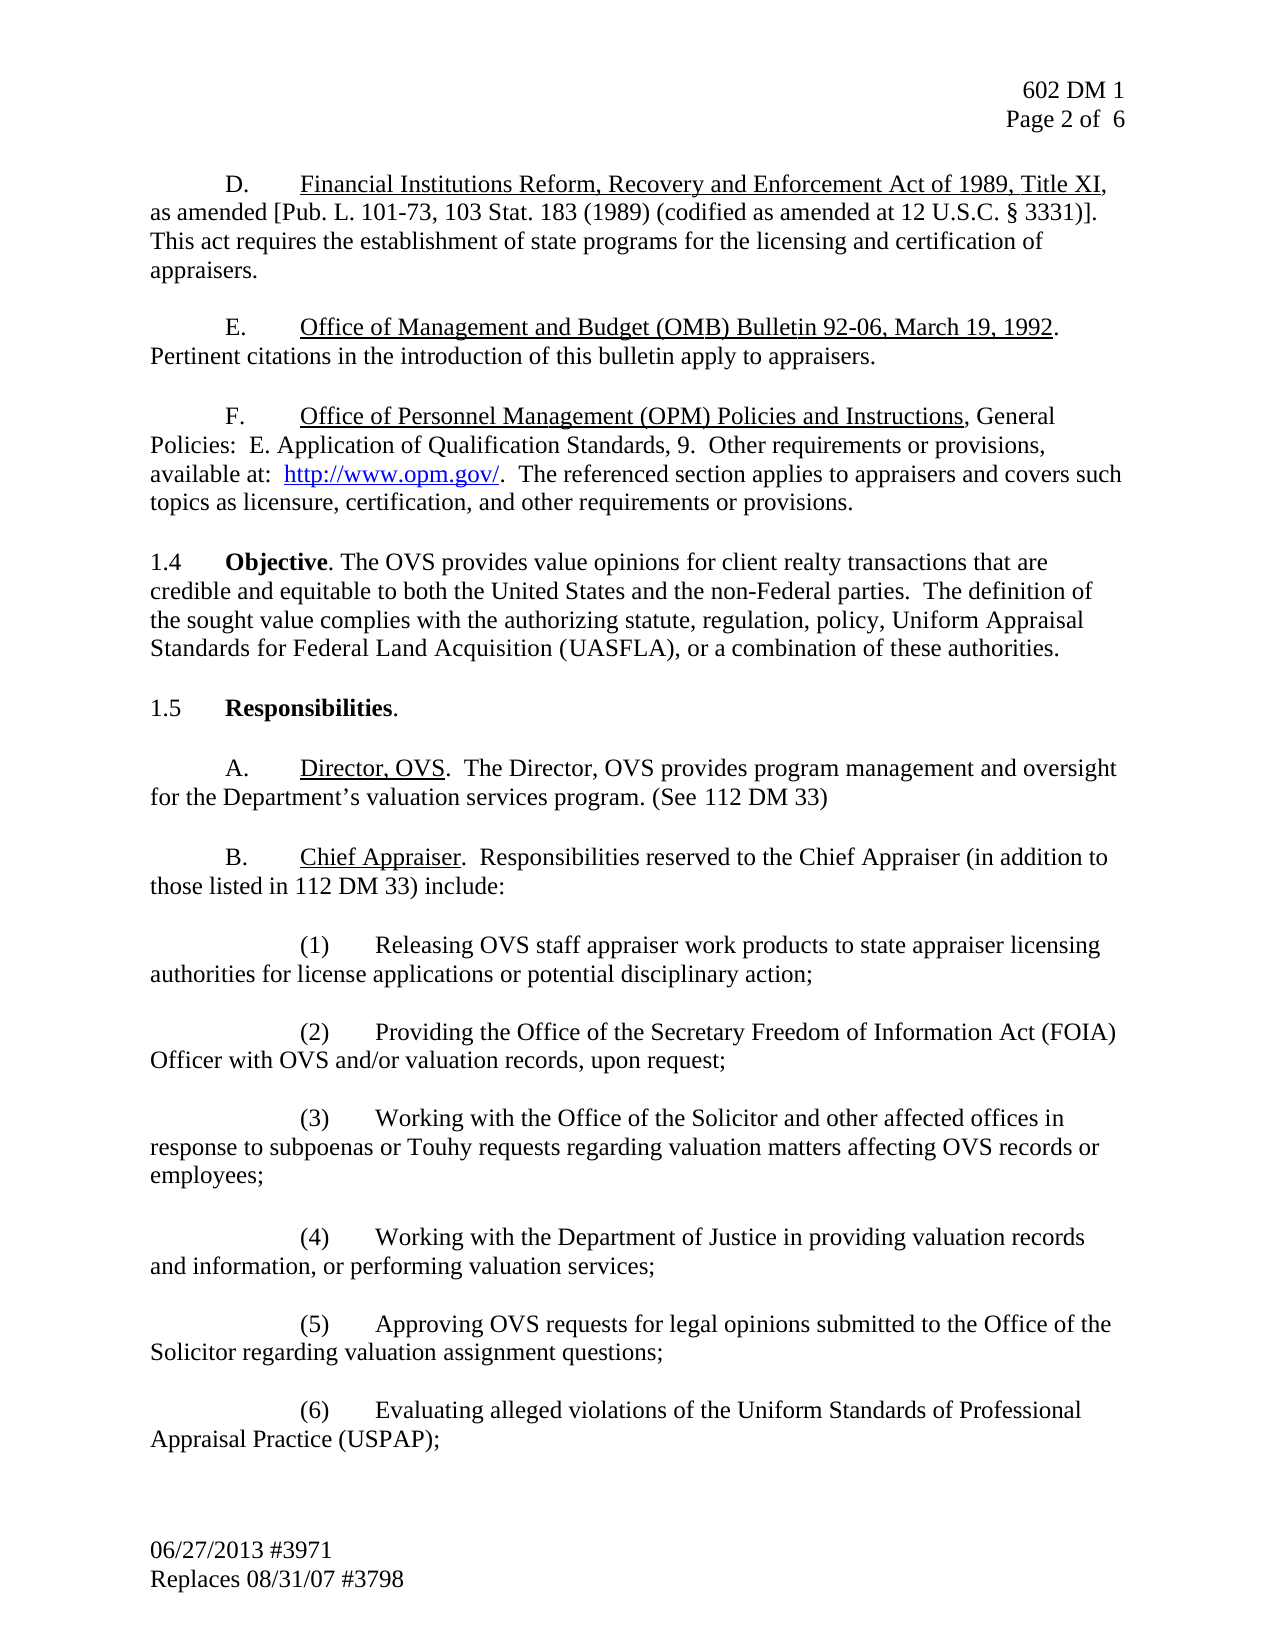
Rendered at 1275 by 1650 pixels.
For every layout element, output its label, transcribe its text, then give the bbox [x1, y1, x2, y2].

text A. Director, OVS. The Director, OVS provides program management and oversight for the Department’s valuation services program. (See 112 DM 33) [150, 753, 1125, 811]
text B. Chief Appraiser. Responsibilities reserved to the Chief Appraiser (in addition to those listed in 112 DM 33) include: [150, 842, 1125, 899]
list Providing the Office of the Secretary Freedom of Information Act (FOIA) Officer with OVS and/or valuation records, upon request; [150, 1017, 1125, 1074]
list Approving OVS requests for legal opinions submitted to the Office of the Solicitor regarding valuation assignment questions; [150, 1309, 1125, 1366]
list Working with the Office of the Solicitor and other affected offices in response to subpoenas or Touhy requests regarding valuation matters affecting OVS records or employees; [150, 1103, 1125, 1189]
list Releasing OVS staff appraiser work products to state appraiser licensing authorities for license applications or potential disciplinary action; [150, 931, 1125, 988]
text D. Financial Institutions Reform, Recovery and Enforcement Act of 1989, Title XI, as amended [Pub. L. 101-73, 103 Stat. 183 (1989) (codified as amended at 12 U.S.C. § 3331)]. This act requires the establishment of state programs for the licensing and certification of appraisers. [150, 169, 1125, 284]
text 1.4 Objective. The OVS provides value opinions for client realty transactions that are credible and equitable to both the United States and the non-Federal parties. The definition of the sought value complies with the authorizing statute, regulation, policy, Uniform Appraisal Standards for Federal Land Acquisition (UASFLA), or a combination of these authorities. [150, 547, 1125, 662]
text F. Office of Personnel Management (OPM) Policies and Instructions, General Policies: E. Application of Qualification Standards, 9. Other requirements or provisions, available at: http://www.opm.gov/. The referenced section applies to appraisers and covers such topics as licensure, certification, and other requirements or provisions. [150, 401, 1125, 516]
list Working with the Department of Justice in providing valuation records and information, or performing valuation services; [150, 1222, 1125, 1280]
text E. Office of Management and Budget (OMB) Bulletin 92-06, March 19, 1992. Pertinent citations in the introduction of this bulletin apply to appraisers. [150, 312, 1125, 370]
text 1.5 Responsibilities. [150, 693, 1125, 722]
list Evaluating alleged violations of the Uniform Standards of Professional Appraisal Practice (USPAP); [150, 1395, 1125, 1452]
